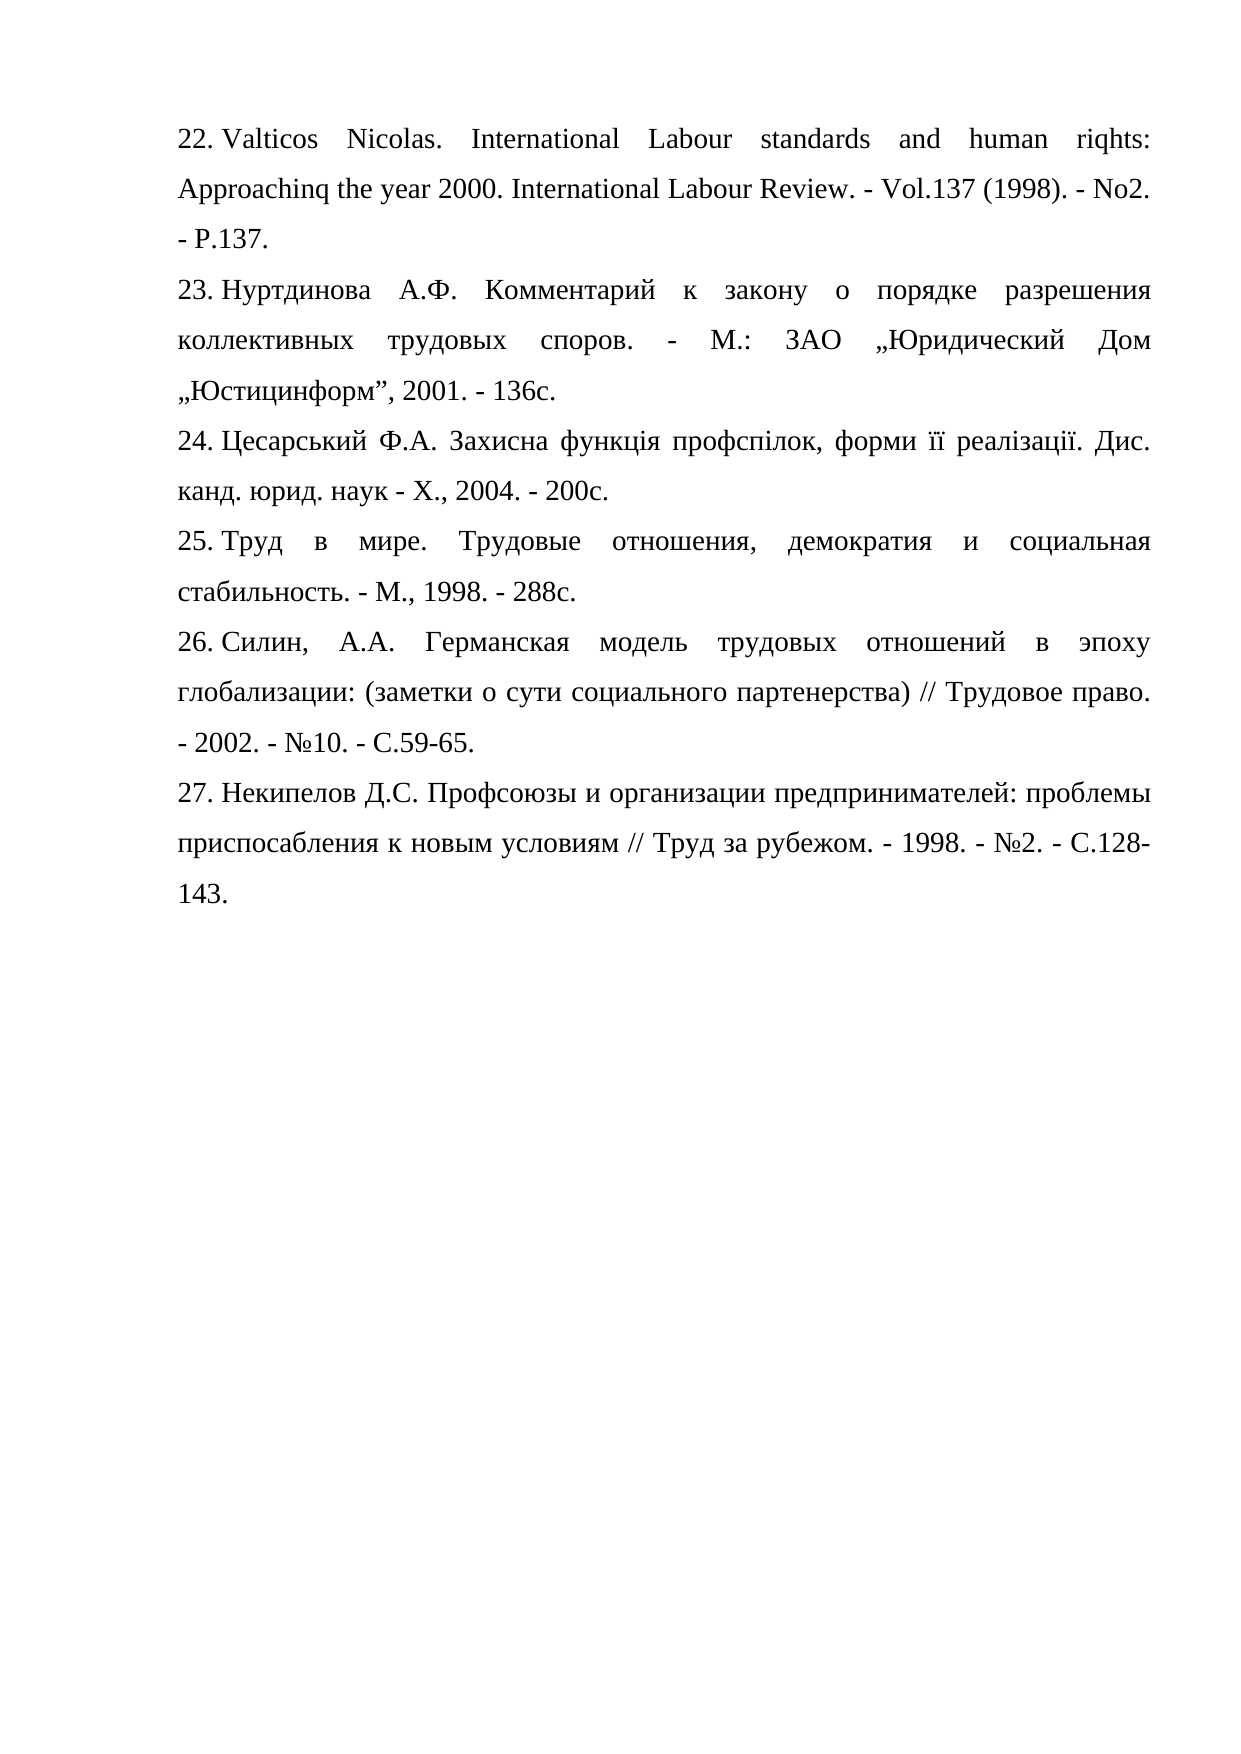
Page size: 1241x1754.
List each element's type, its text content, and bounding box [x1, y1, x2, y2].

text Цесарський Ф.А. Захисна функція профспілок, форми її реалізації. Дис. канд. юрид. наук - Х., 2004. - 200с. [177, 423, 1152, 507]
text Труд в мире. Трудовые отношения, демократия и социальная стабильность. - М., 1998. - 288с. [177, 523, 1152, 607]
text Силин, А.А. Германская модель трудовых отношений в эпоху глобализации: (заметки о сути социального партенерства) // Трудовое право. - 2002. - №10. - С.59-65. [177, 624, 1152, 758]
text Нуртдинова А.Ф. Комментарий к закону о порядке разрешения коллективных трудовых споров. - М.: ЗАО „Юридический Дом „Юстицинформ”, 2001. - 136с. [177, 272, 1152, 406]
text Valticos Nicolas. International Labour standards and human riqhts: Approachinq the year 2000. International Labour Review. - Vol.137 (1998). - No2. - P.137. [177, 121, 1152, 255]
text Некипелов Д.С. Профсоюзы и организации предпринимателей: проблемы приспосабления к новым условиям // Труд за рубежом. - 1998. - №2. - С.128-143. [177, 775, 1152, 909]
